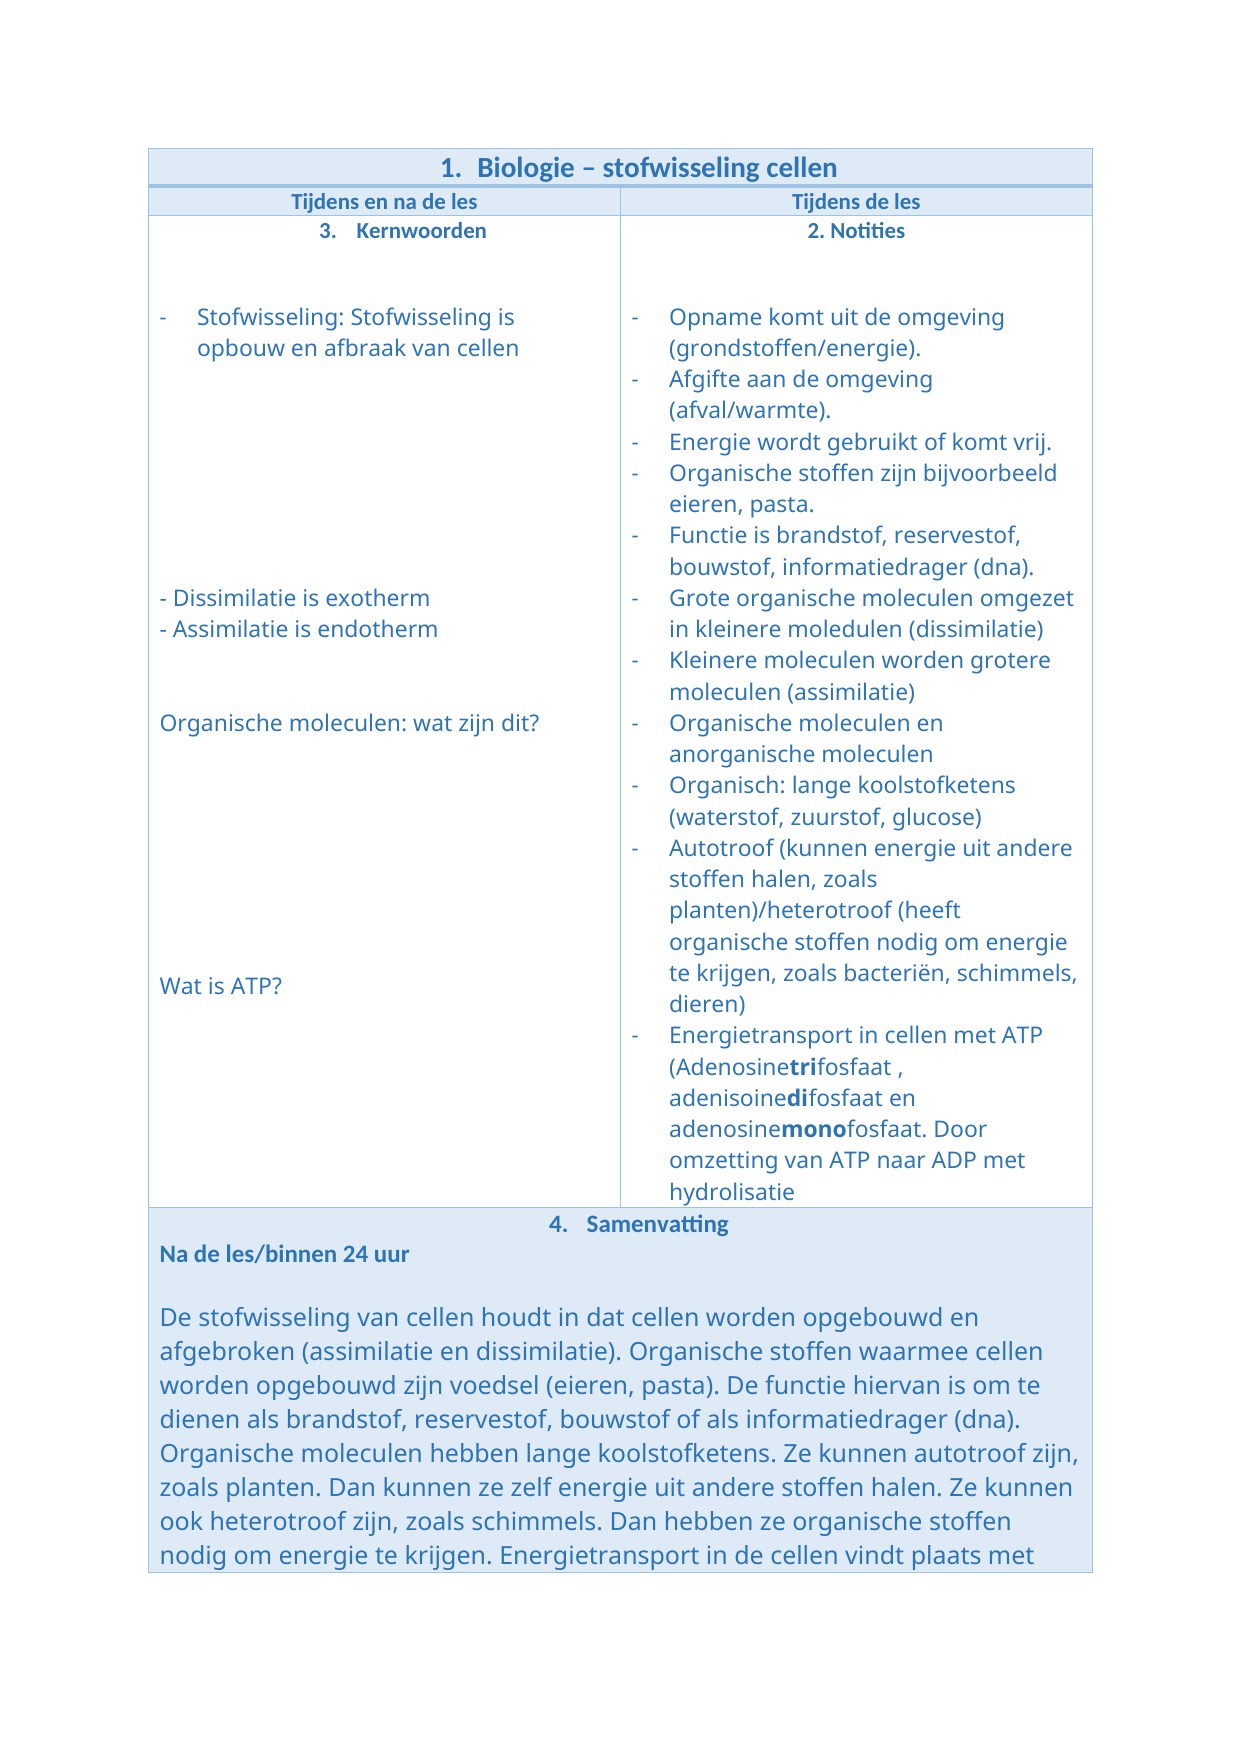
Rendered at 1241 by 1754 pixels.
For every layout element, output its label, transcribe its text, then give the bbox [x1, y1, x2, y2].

table_cell Kernwoorden Stofwisseling: Stofwisseling is opbouw en afbraak van cellen - Dissimilatie is exotherm - Assimilatie is endotherm Organische moleculen: wat zijn dit? Wat is ATP? [149, 216, 620, 1207]
table_cell Tijdens en na de les [149, 188, 620, 215]
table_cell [149, 1208, 1092, 1572]
table_header Biologie – stofwisseling cellen [149, 149, 1092, 184]
table_cell 2. Notities Opname komt uit de omgeving (grondstoffen/energie). Afgifte aan de omgeving (afval/warmte). Energie wordt gebruikt of komt vrij. Organische stoffen zijn bijvoorbeeld eieren, pasta. Functie is brandstof, reservestof, bouwstof, informatiedrager (dna). Grote organische moleculen omgezet in kleinere moledulen (dissimilatie) Kleinere moleculen worden grotere moleculen (assimilatie) Organische moleculen en anorganische moleculen Organisch: lange koolstofketens (waterstof, zuurstof, glucose) Autotroof (kunnen energie uit andere stoffen halen, zoals planten)/heterotroof (heeft organische stoffen nodig om energie te krijgen, zoals bacteriën, schimmels, dieren) Energietransport in cellen met ATP (Adenosinetrifosfaat , adenisoinedifosfaat en adenosinemonofosfaat. Door omzetting van ATP naar ADP met hydrolisatie [621, 216, 1092, 1207]
table_cell Tijdens de les [621, 188, 1092, 215]
